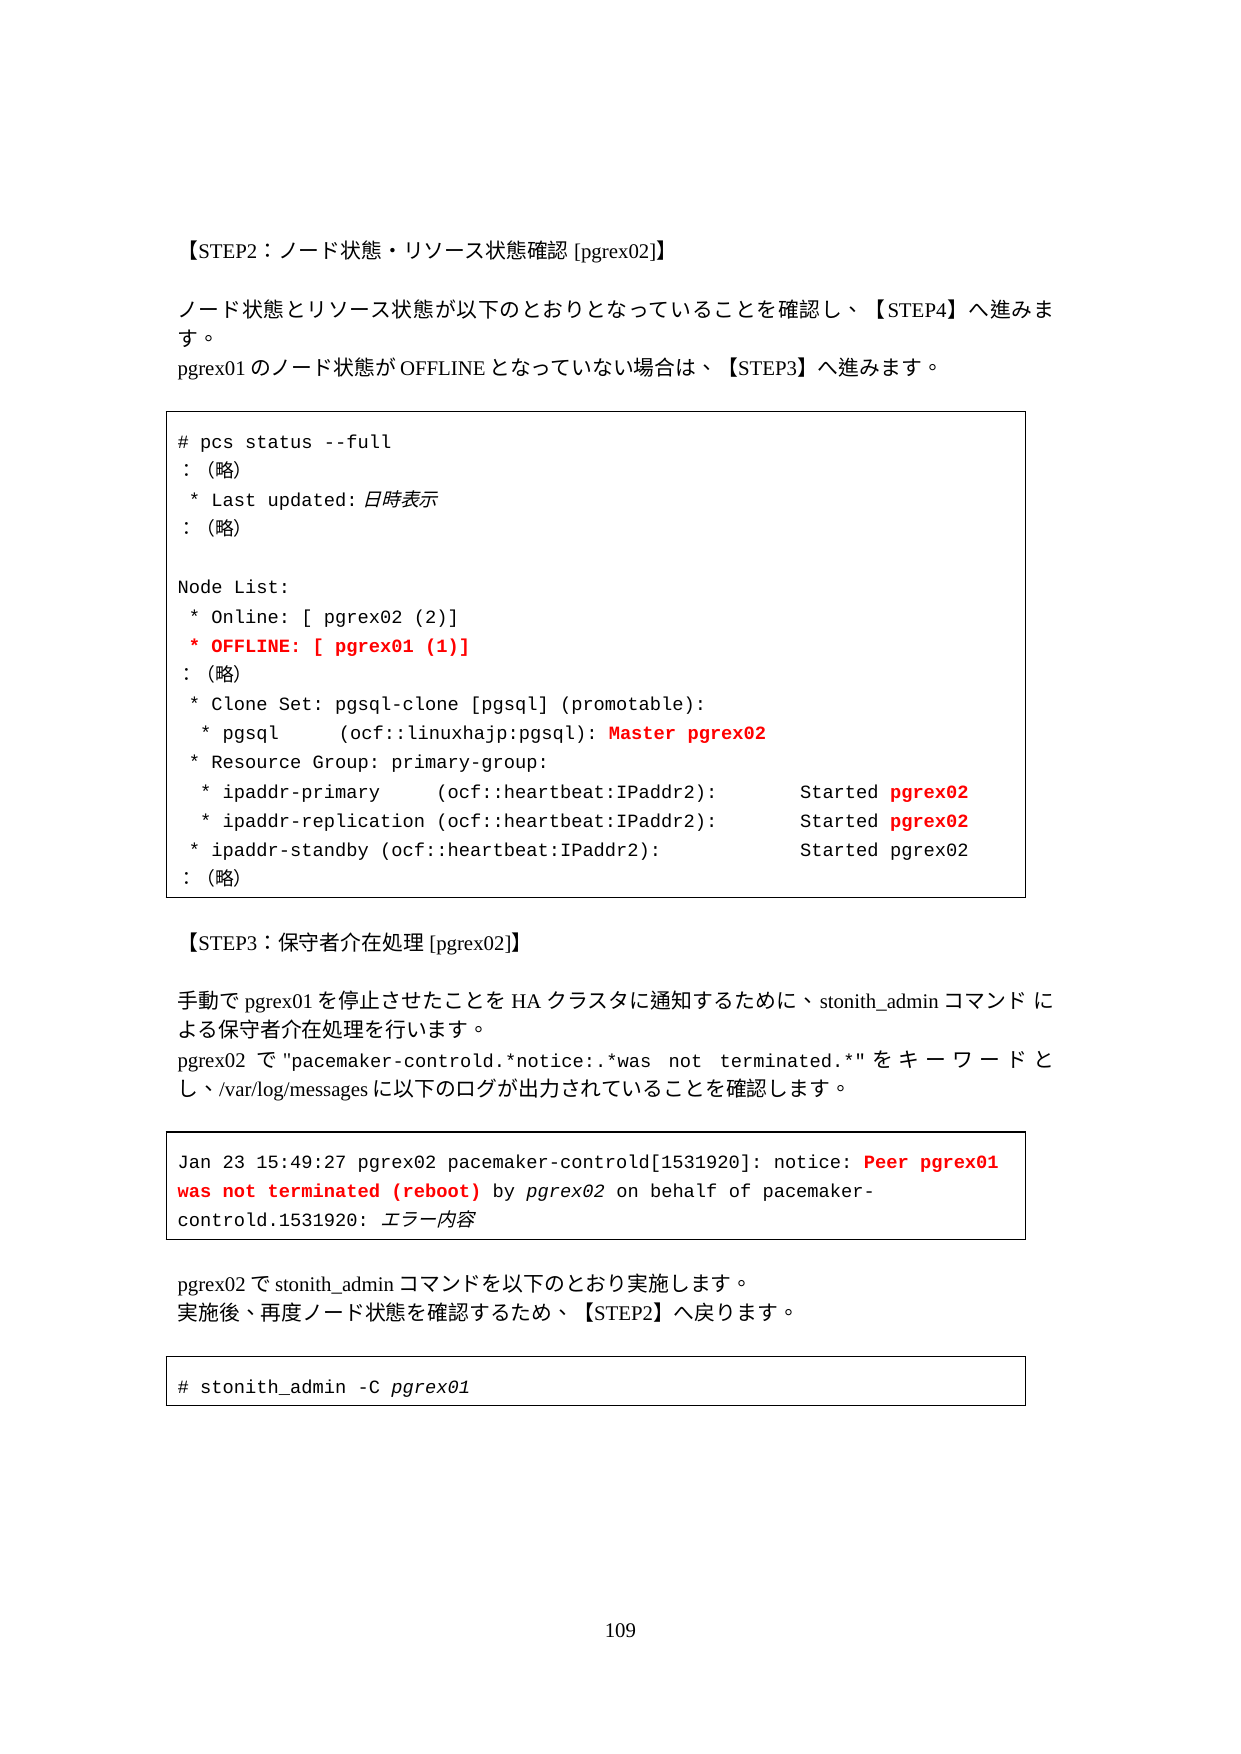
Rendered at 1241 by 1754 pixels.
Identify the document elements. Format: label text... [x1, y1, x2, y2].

table_header # stonith_admin -C pgrex01 [167, 1357, 1025, 1405]
table_header Jan 23 15:49:27 pgrex02 pacemaker-controld[1531920]: notice: Peer pgrex01 was not terminated (reboot) by pgrex02 on behalf of pacemaker-controld.1531920: エラー内容 [167, 1133, 1025, 1238]
text pgrex02でstonith_adminコマンドを以下のとおり実施します。 [177, 1269, 1054, 1298]
text pgrex02で"pacemaker-controld.*notice:.*was not terminated.*"をキーワードとし、/var/log/messagesに以下のログが出力されていることを確認します。 [177, 1044, 1054, 1102]
text 実施後、再度ノード状態を確認するため、【STEP2】へ戻ります。 [177, 1298, 1054, 1327]
text 【STEP3：保守者介在処理 [pgrex02]】 [177, 927, 1054, 956]
text 【STEP2：ノード状態・リソース状態確認 [pgrex02]】 [177, 236, 1054, 265]
table_header # pcs status --full ：（略） * Last updated: 日時表示 ：（略） Node List: * Online: [ pgrex02 (2)] * OFFLINE: [ pgrex01 (1)] ：（略） * Clone Set: pgsql-clone [pgsql] (promotable): * pgsql (ocf::linuxhajp:pgsql): Master pgrex02 * Resource Group: primary-group: * ipaddr-primary (ocf::heartbeat:IPaddr2): Started pgrex02 * ipaddr-replication (ocf::heartbeat:IPaddr2): Started pgrex02 * ipaddr-standby (ocf::heartbeat:IPaddr2): Started pgrex02 ：（略） [167, 412, 1025, 897]
text ノード状態とリソース状態が以下のとおりとなっていることを確認し、【STEP4】へ進みます。 [177, 294, 1054, 353]
text pgrex01のノード状態がOFFLINEとなっていない場合は、【STEP3】へ進みます。 [177, 353, 1054, 382]
text 手動でpgrex01を停止させたことをHAクラスタに通知するために、stonith_adminコマンド による保守者介在処理を行います。 [177, 986, 1054, 1044]
